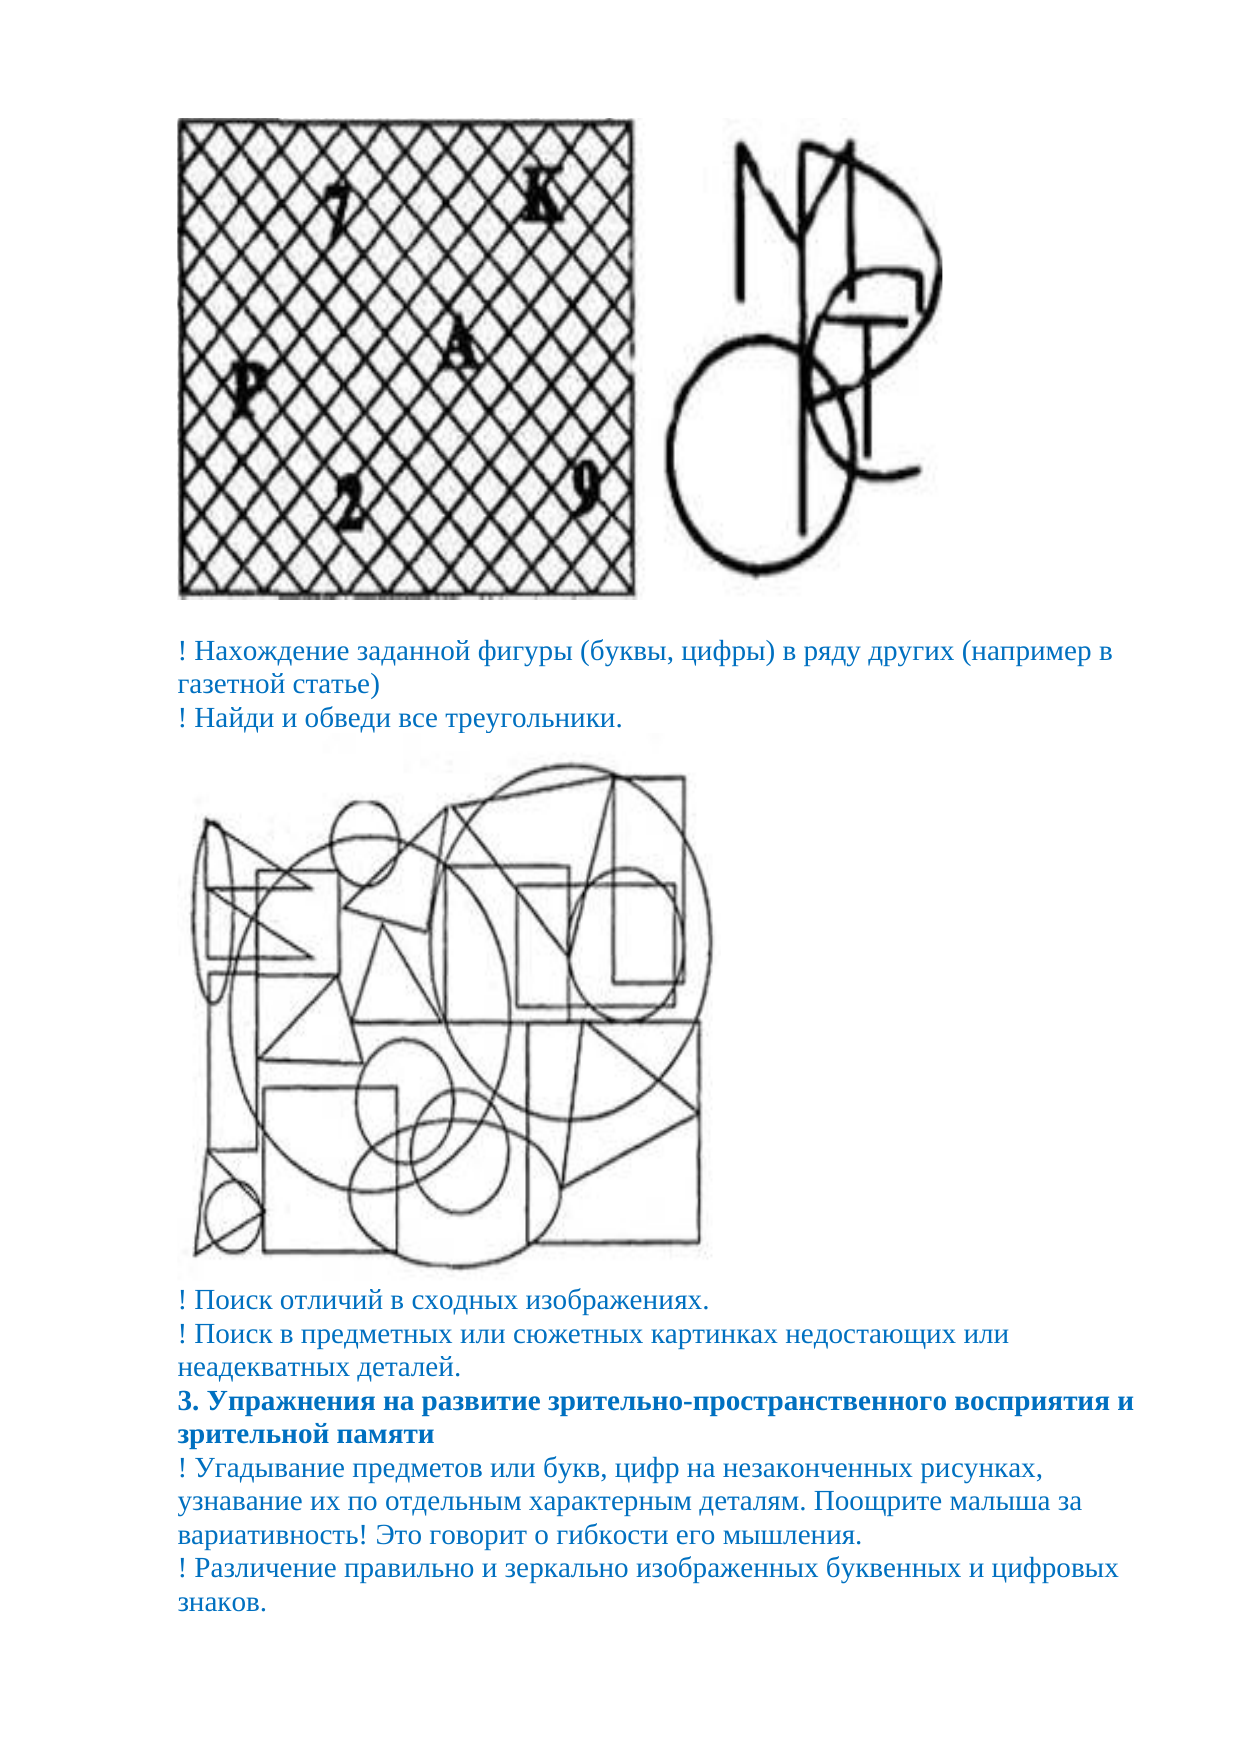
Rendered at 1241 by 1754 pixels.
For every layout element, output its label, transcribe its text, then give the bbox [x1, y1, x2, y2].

text ! Различение правильно и зеркально изображенных буквенных и цифровых знаков. [177, 1551, 1152, 1618]
text ! Нахождение заданной фигуры (буквы, цифры) в ряду других (например в газетной статье) [177, 633, 1152, 700]
picture [177, 118, 943, 600]
text ! Поиск отличий в сходных изображениях. [177, 1282, 1152, 1316]
text 3. Упражнения на развитие зрительно-пространственного восприятия и зрительной памяти [177, 1383, 1152, 1450]
text ! Угадывание предметов или букв, цифр на незаконченных рисунках, узнавание их по отдельным характерным деталям. Поощрите малыша за вариативность! Это говорит о гибкости его мышления. [177, 1450, 1152, 1551]
text ! Поиск в предметных или сюжетных картинках недостающих или неадекватных деталей. [177, 1316, 1152, 1383]
picture [177, 733, 721, 1283]
